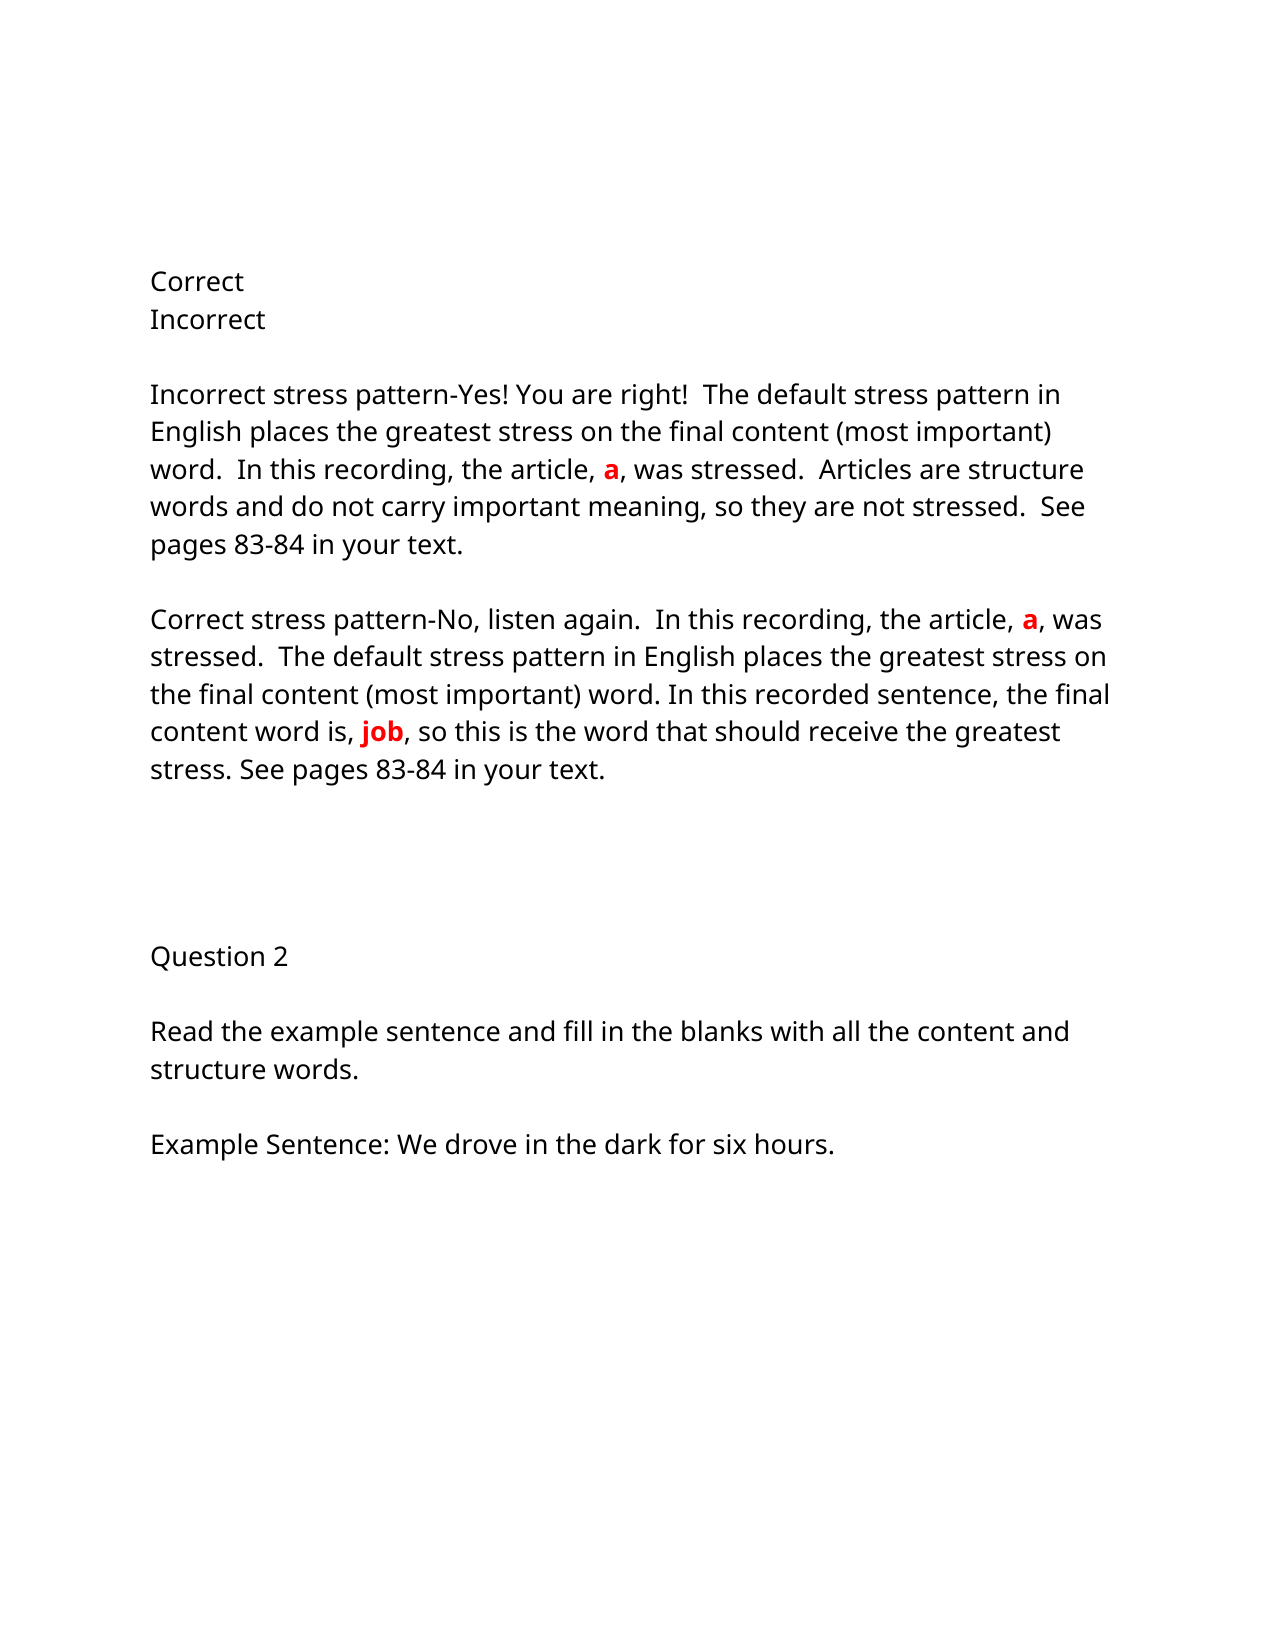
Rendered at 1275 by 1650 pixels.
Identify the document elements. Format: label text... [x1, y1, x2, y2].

text Incorrect stress pattern-Yes! You are right! The default stress pattern in English places the greatest stress on the final content (most important) word. In this recording, the article, a, was stressed. Articles are structure words and do not carry important meaning, so they are not stressed. See pages 83-84 in your text. [150, 375, 1125, 562]
text Example Sentence: We drove in the dark for six hours. [150, 1125, 1125, 1162]
text Correct stress pattern-No, listen again. In this recording, the article, a, was stressed. The default stress pattern in English places the greatest stress on the final content (most important) word. In this recorded sentence, the final content word is, job, so this is the word that should receive the greatest stress. See pages 83-84 in your text. [150, 600, 1125, 787]
text Question 2 [150, 937, 1125, 975]
text Correct [150, 262, 1125, 300]
text Read the example sentence and fill in the blanks with all the content and structure words. [150, 1012, 1125, 1087]
text Incorrect [150, 300, 1125, 337]
